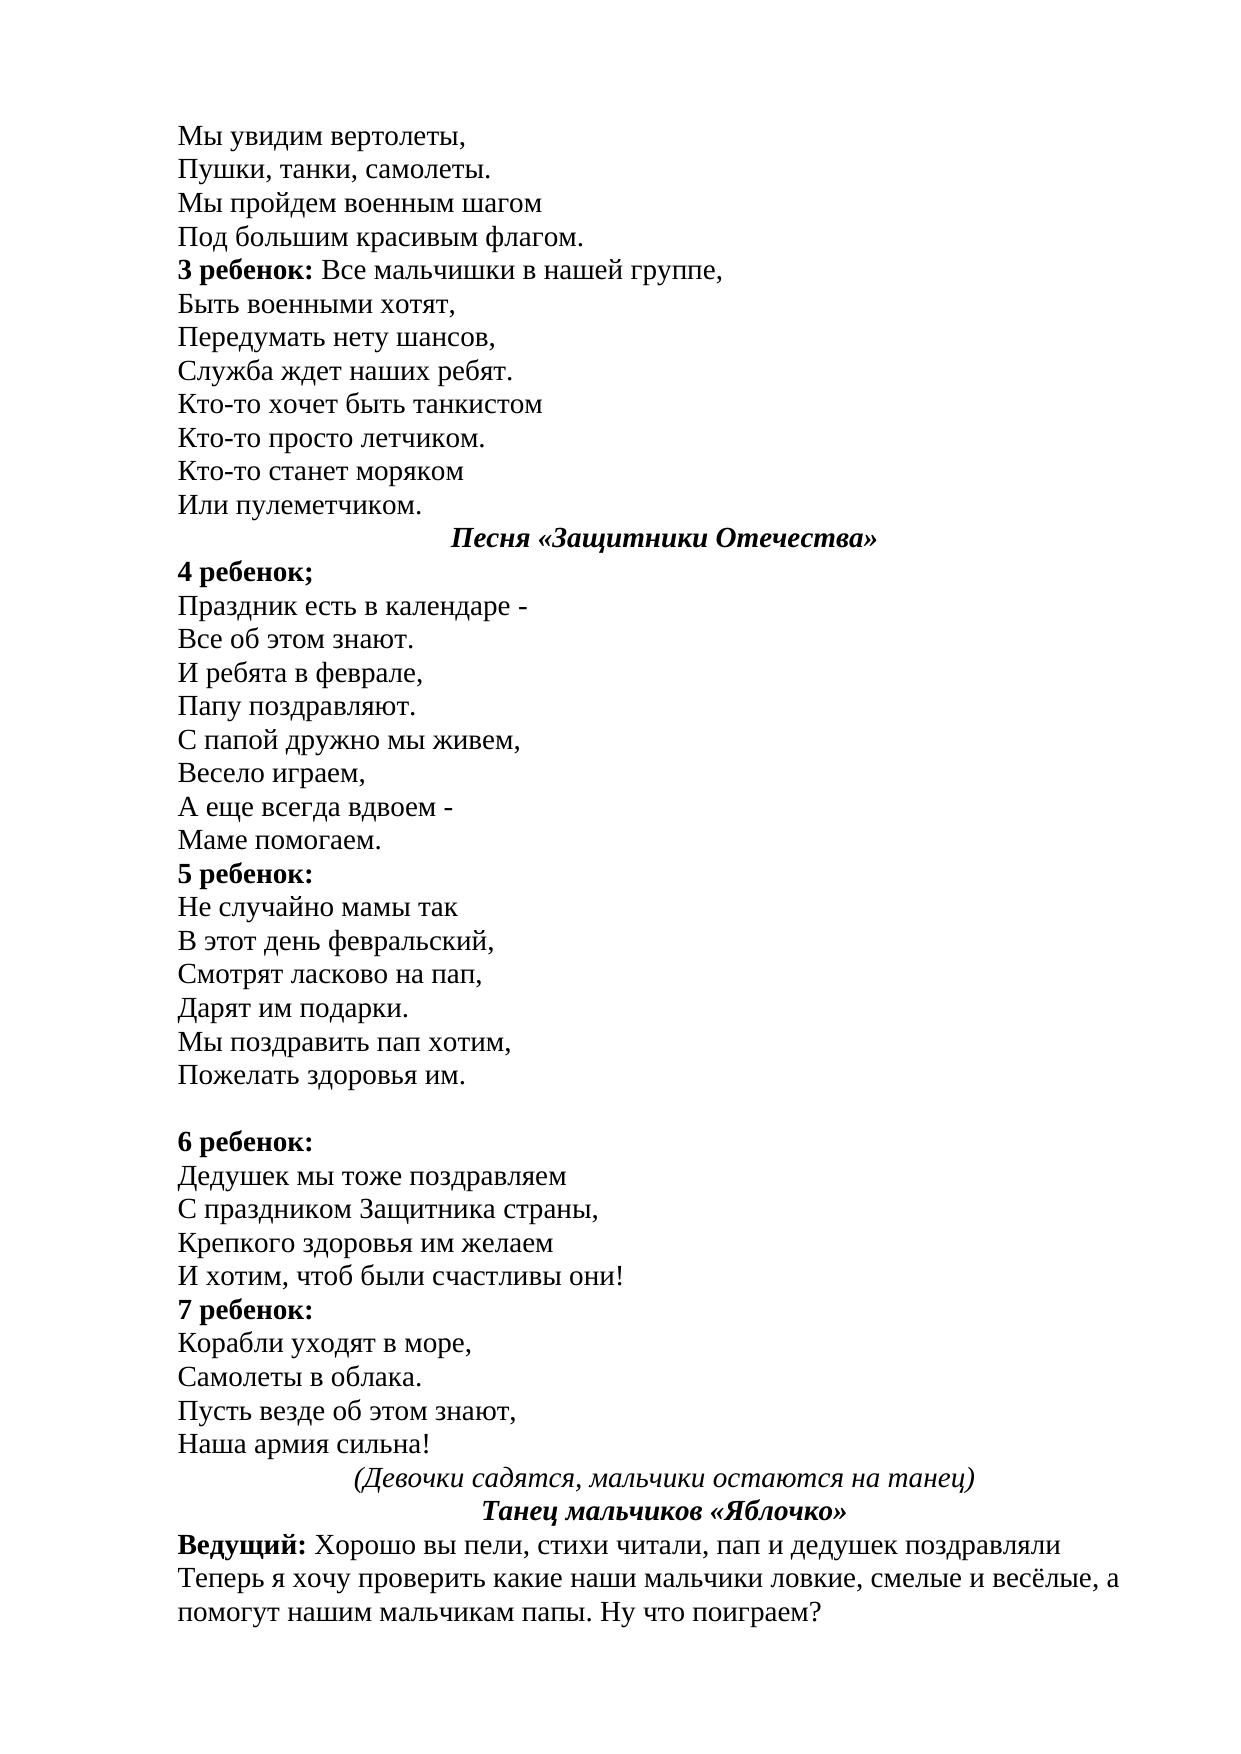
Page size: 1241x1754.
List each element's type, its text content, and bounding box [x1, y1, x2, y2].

text (Девочки садятся, мальчики остаются на танец) [177, 1460, 1152, 1493]
text Корабли уходят в море, Самолеты в облака. Пусть везде об этом знают, Наша армия сильна! [177, 1326, 1152, 1460]
text Песня «Защитники Отечества» [177, 521, 1152, 554]
text 5 ребенок: [177, 856, 1152, 889]
text 6 ребенок: [177, 1124, 1152, 1158]
text Праздник есть в календаре - Все об этом знают. И ребята в феврале, Папу поздравляют. С папой дружно мы живем, Весело играем, А еще всегда вдвоем - Маме помогаем. [177, 588, 1152, 856]
text 4 ребенок; [177, 554, 1152, 588]
text 3 ребенок: Все мальчишки в нашей группе, Быть военными хотят, Передумать нету шансов, Служба ждет наших ребят. Кто-то хочет быть танкистом Кто-то просто летчиком. Кто-то станет моряком Или пулеметчиком. [177, 252, 1152, 521]
text Дедушек мы тоже поздравляем С праздником Защитника страны, Крепкого здоровья им желаем И хотим, чтоб были счастливы они! 7 ребенок: [177, 1158, 1152, 1326]
text Ведущий: Хорошо вы пели, стихи читали, пап и дедушек поздравляли Теперь я хочу проверить какие наши мальчики ловкие, смелые и весёлые, а помогут нашим мальчикам папы. Ну что поиграем? [177, 1527, 1152, 1627]
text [177, 118, 1152, 252]
text Танец мальчиков «Яблочко» [177, 1493, 1152, 1527]
text Не случайно мамы так В этот день февральский, Смотрят ласково на пап, Дарят им подарки. Мы поздравить пап хотим, Пожелать здоровья им. [177, 889, 1152, 1091]
